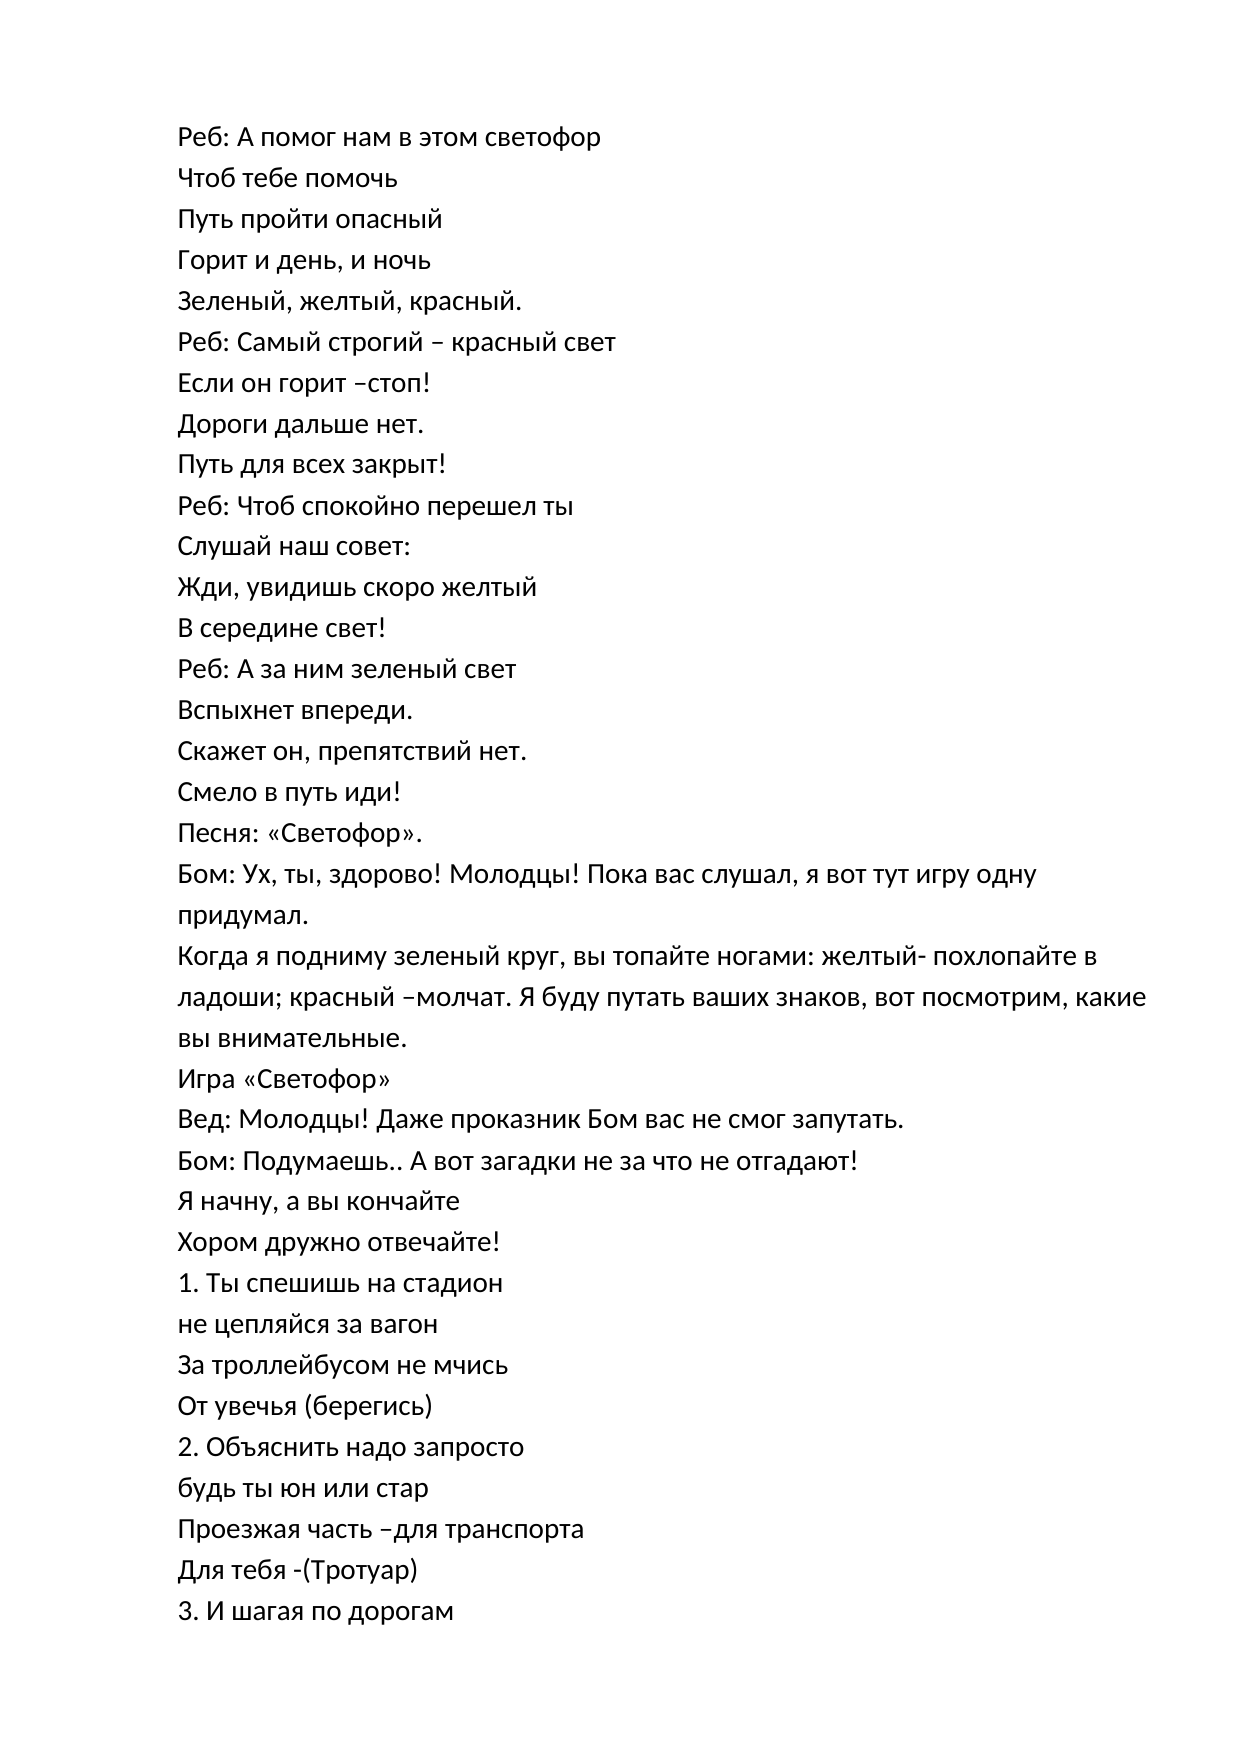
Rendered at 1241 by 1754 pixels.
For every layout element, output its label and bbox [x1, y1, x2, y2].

text [177, 118, 1152, 1627]
